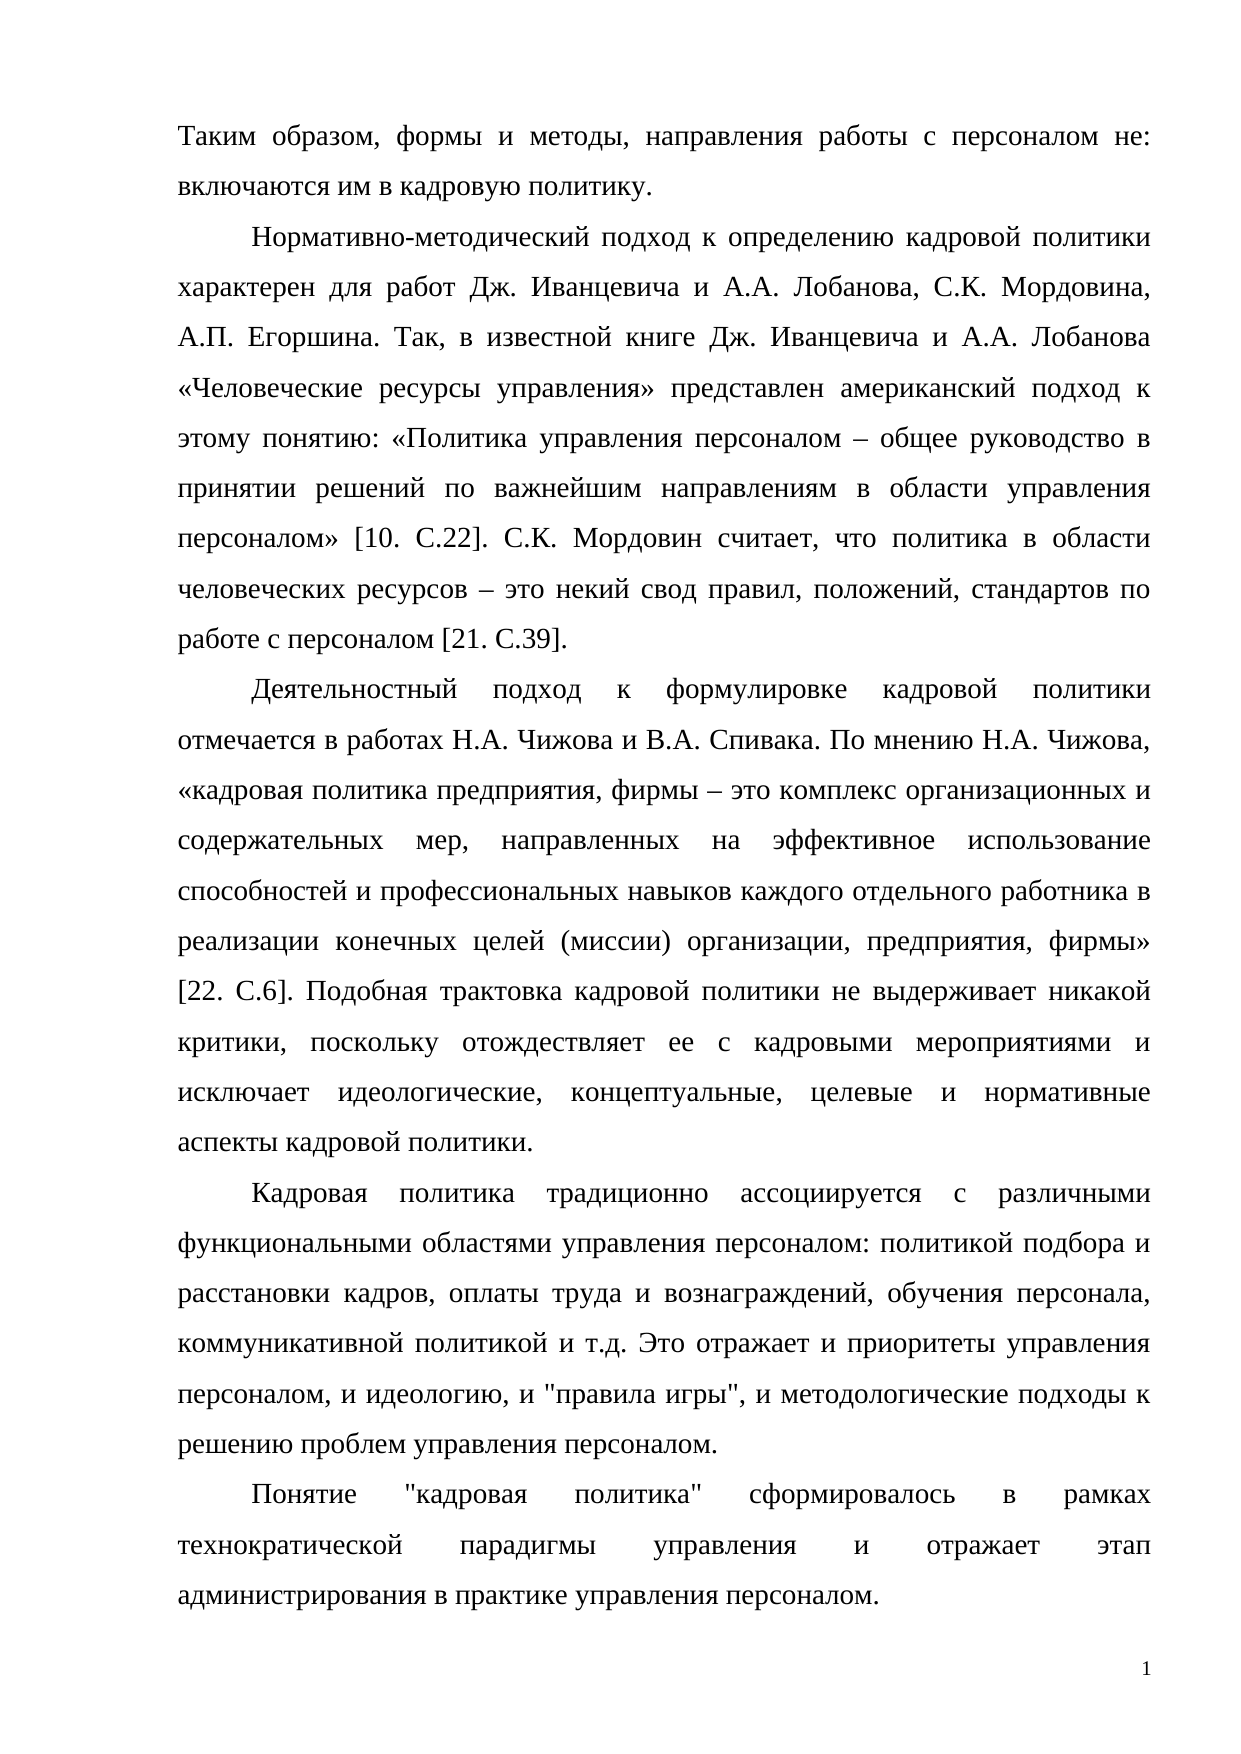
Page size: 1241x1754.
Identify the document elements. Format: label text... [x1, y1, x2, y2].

text Понятие "кадровая политика" сформировалось в рамках технократической парадигмы управления и отражает этап администрирования в практике управления персоналом. [177, 1477, 1152, 1611]
text Деятельностный подход к формулировке кадровой политики отмечается в работах Н.А. Чижова и В.А. Спивака. По мнению Н.А. Чижова, «кадровая политика предприятия, фирмы – это комплекс организационных и содержательных мер, направленных на эффективное использование способностей и профессиональных навыков каждого отдельного работника в реализации конечных целей (миссии) организации, предприятия, фирмы» [22. С.6]. Подобная трактовка кадровой политики не выдерживает никакой критики, поскольку отождествляет ее с кадровыми мероприятиями и исключает идеологические, концептуальные, целевые и нормативные аспекты кадровой политики. [177, 672, 1152, 1158]
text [177, 118, 1152, 202]
text Нормативно-методический подход к определению кадровой политики характерен для работ Дж. Иванцевича и А.А. Лобанова, С.К. Мордовина, А.П. Егоршина. Так, в известной книге Дж. Иванцевича и А.А. Лобанова «Человеческие ресурсы управления» представлен американский подход к этому понятию: «Политика управления персоналом – общее руководство в принятии решений по важнейшим направлениям в области управления персоналом» [10. С.22]. С.К. Мордовин считает, что политика в области человеческих ресурсов – это некий свод правил, положений, стандартов по работе с персоналом [21. С.39]. [177, 219, 1152, 655]
text Кадровая политика традиционно ассоциируется с различными функциональными областями управления персоналом: политикой подбора и расстановки кадров, оплаты труда и вознаграждений, обучения персонала, коммуникативной политикой и т.д. Это отражает и приоритеты управления персоналом, и идеологию, и "правила игры", и методологические подходы к решению проблем управления персоналом. [177, 1175, 1152, 1460]
